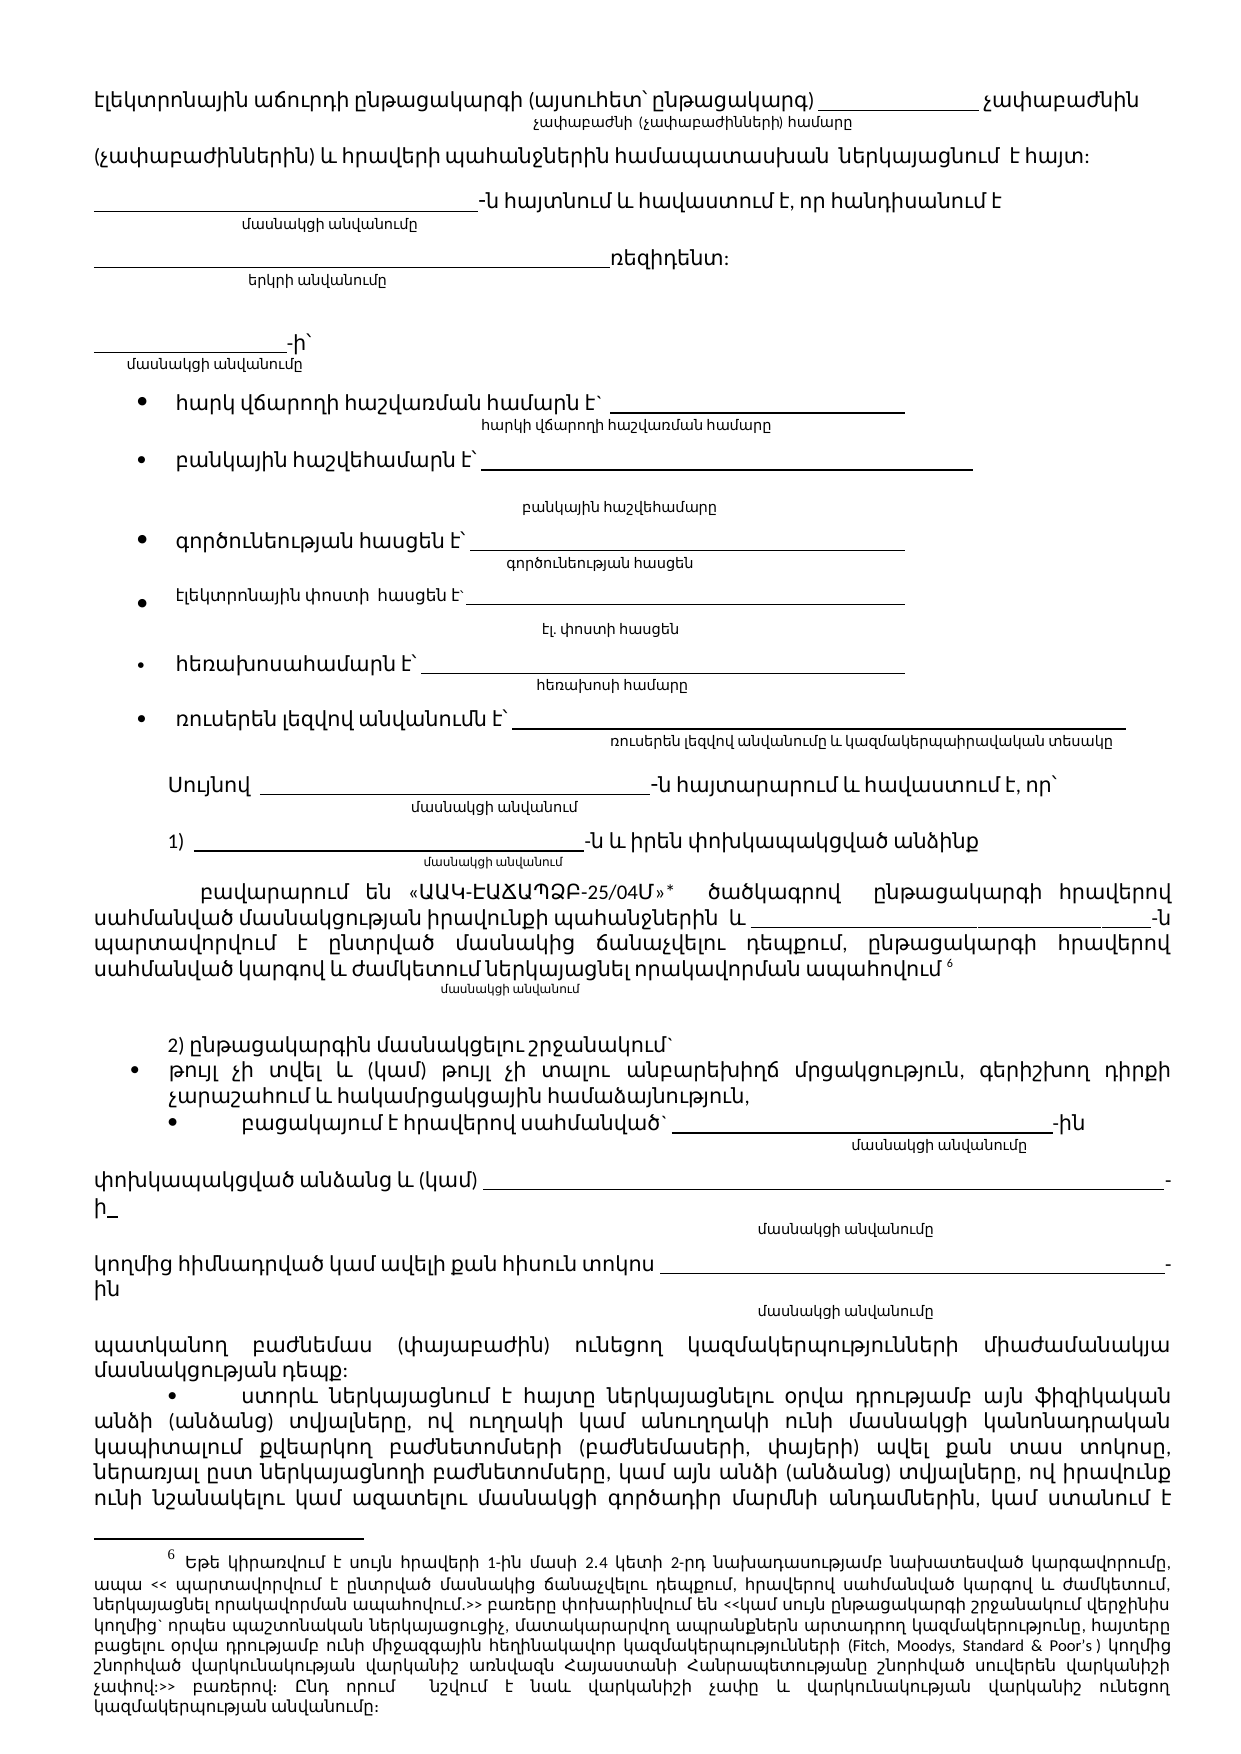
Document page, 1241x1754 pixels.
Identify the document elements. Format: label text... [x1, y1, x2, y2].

text պատկանող բաժնեմաս (փայաբաժին) ունեցող կազմակերպությունների միաժամանակյա մասնակցության դեպք: [94, 1332, 1171, 1383]
text (չափաբաժիններին) և հրավերի պահանջներին համապատասխան ներկայացնում է հայտ: [94, 144, 1171, 169]
text մասնակցի անվանումը [94, 215, 1171, 245]
list հարկ վճարողի հաշվառման համարն է` [138, 386, 1171, 417]
text էլ. փոստի հասցեն [94, 620, 1171, 651]
list բացակայում է հրավերով սահմանված` -ին [94, 1108, 1171, 1136]
text մասնակցի անվանումը [94, 1136, 1171, 1167]
text մասնակցի անվանումը [94, 1220, 1171, 1251]
text հեռախոսի համարը [462, 676, 1171, 707]
text -ի՝ [94, 330, 1171, 356]
list գործունեության հասցեն է՝ [138, 528, 1171, 554]
text 1) -ն և իրեն փոխկապակցված անձինք [94, 829, 1171, 854]
text հարկի վճարողի հաշվառման համարը [94, 417, 1171, 447]
text 2) ընթացակարգին մասնակցելու շրջանակում` [94, 1032, 1171, 1057]
text փոխկապակցված անձանց և (կամ) -ի [94, 1167, 1171, 1220]
text գործունեության հասցեն [94, 554, 1171, 584]
text մասնակցի անվանում [94, 798, 1171, 829]
text մասնակցի անվանումը [94, 1302, 1171, 1332]
list հեռախոսահամարն է՝ [138, 651, 1171, 676]
text ռեզիդենտ: [94, 245, 1171, 271]
text -ն հայտնում և հավաստում է, որ հանդիսանում է [94, 184, 1171, 215]
text բանկային հաշվեհամարը [94, 498, 1171, 528]
text երկրի անվանումը [94, 271, 1171, 301]
text էլեկտրոնային աճուրդի ընթացակարգի (այսուհետ՝ ընթացակարգ) չափաբաժնին [94, 88, 1171, 113]
text կողմից հիմնադրված կամ ավելի քան հիսուն տոկոս -ին [94, 1251, 1171, 1302]
list բանկային հաշվեհամարն է՝ [138, 447, 1171, 498]
text մասնակցի անվանում [94, 981, 1171, 1007]
list թույլ չի տվել և (կամ) թույլ չի տալու անբարեխիղճ մրցակցություն, գերիշխող դիրքի չարաշահում և հակամրցակցային համաձայնություն, [131, 1057, 1171, 1108]
text բավարարում են «ԱԱԿ-ԷԱՃԱՊՁԲ-25/04Մ»* ծածկագրով ընթացակարգի հրավերով սահմանված մասնակցության իրավունքի պահանջներին և -ն պարտավորվում է ընտրված մասնակից ճանաչվելու դեպքում, ընթացակարգի հրավերով սահմանված կարգով և ժամկետում ներկայացնել որակավորման ապահովում [94, 879, 1171, 981]
text մասնակցի անվանում [94, 854, 1171, 879]
text Սույնով -ն հայտարարում և հավաստում է, որ՝ [94, 768, 1171, 798]
text չափաբաժնի (չափաբաժինների) համարը [94, 113, 1171, 144]
list ռուսերեն լեզվով անվանումն է՝ [138, 707, 1171, 732]
text մասնակցի անվանումը [94, 356, 1171, 386]
text ռուսերեն լեզվով անվանումը և կազմակերպաիրավական տեսակը [536, 732, 1171, 763]
list էլեկտրոնային փոստի հասցեն է՝ [138, 584, 1171, 620]
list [94, 1383, 1171, 1510]
